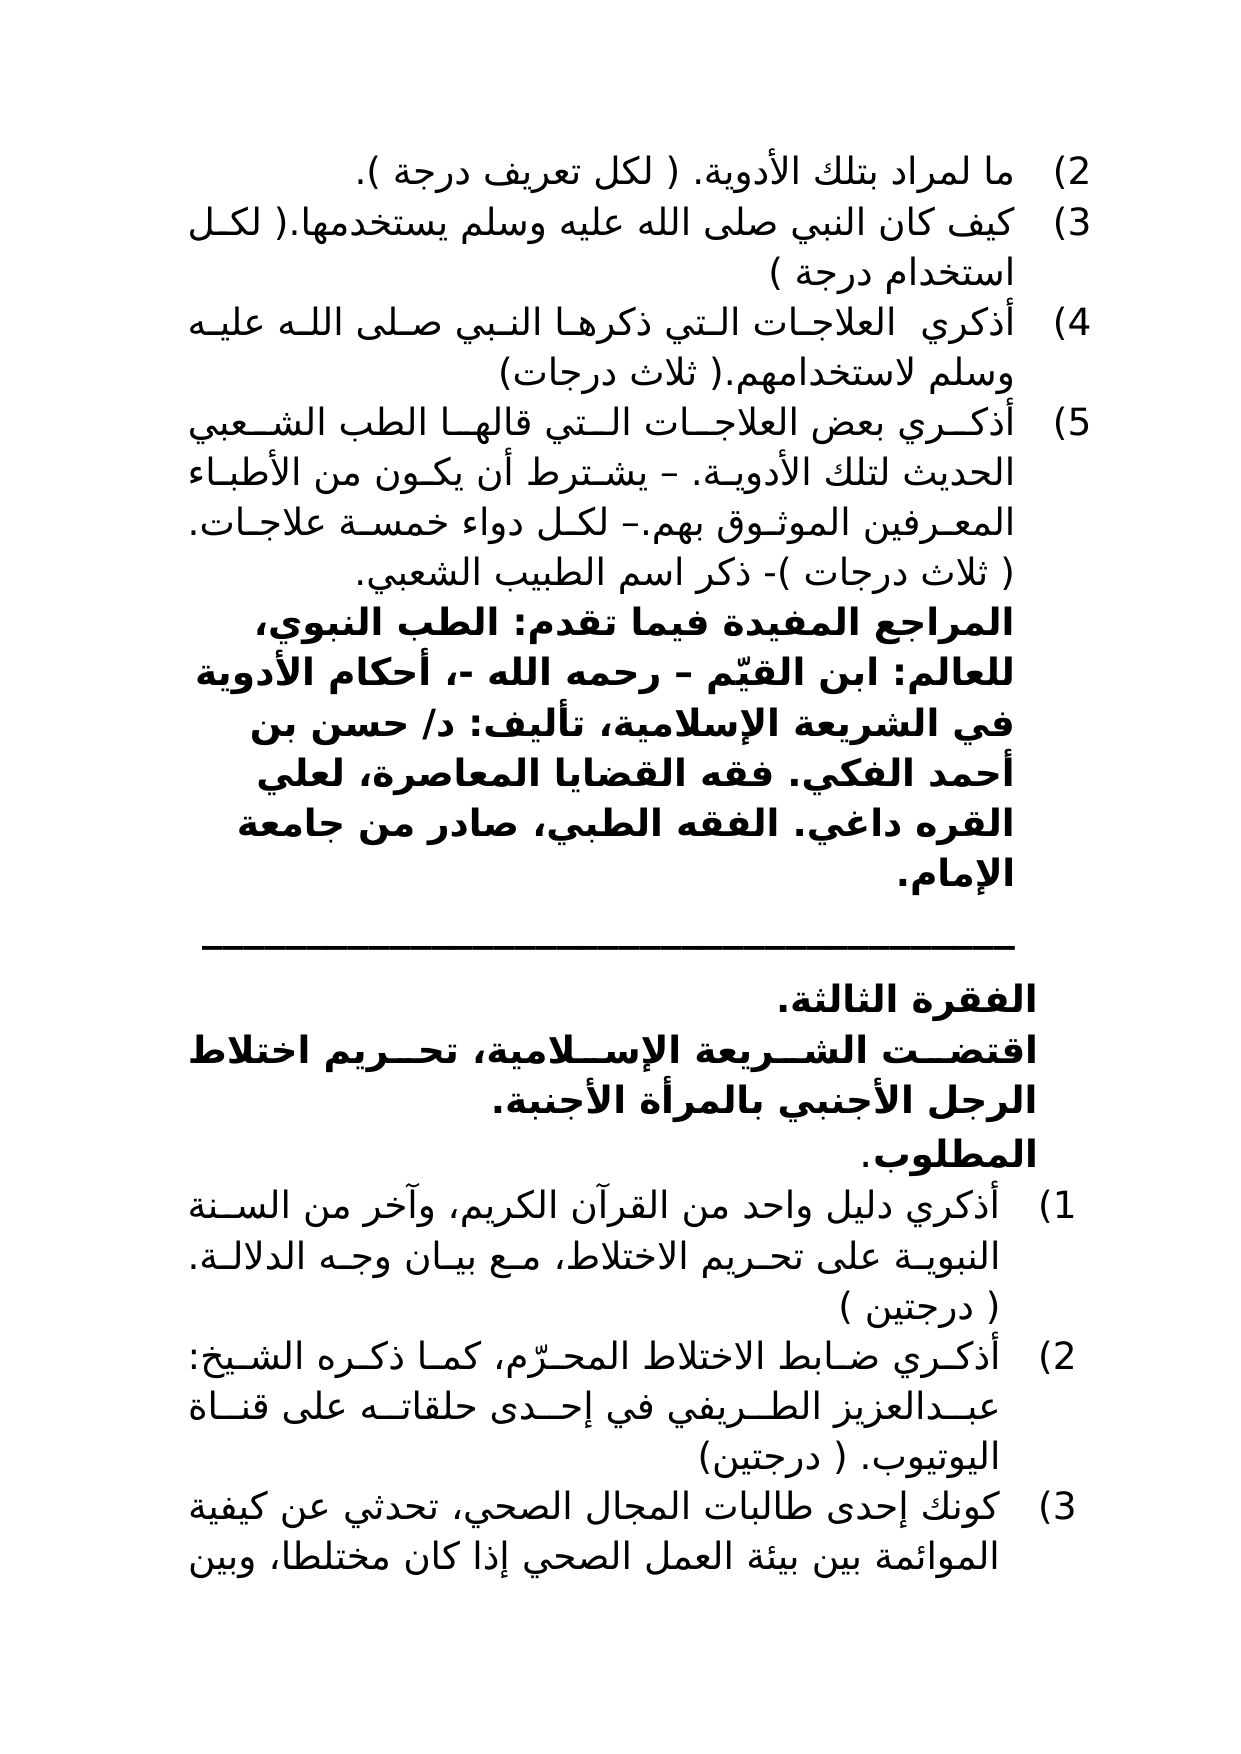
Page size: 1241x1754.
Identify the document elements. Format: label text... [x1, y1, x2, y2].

list أذكري ضابط الاختلاط المحرّم، كما ذكره الشيخ: عبدالعزيز الطريفي في إحدى حلقاته على قناة اليوتيوب. ( درجتين) [187, 1334, 1038, 1478]
text المطلوب. [187, 1128, 1038, 1177]
list أذكري بعض العلاجات التي قالها الطب الشعبي الحديث لتلك الأدوية. – يشترط أن يكون من الأطباء المعرفين الموثوق بهم.– لكل دواء خمسة علاجات.( ثلاث درجات )- ذكر اسم الطبيب الشعبي. [187, 401, 1053, 594]
list كيف كان النبي صلى الله عليه وسلم يستخدمها.( لكل استخدام درجة ) [187, 200, 1053, 294]
list أذكري العلاجات التي ذكرها النبي صلى الله عليه وسلم لاستخدامهم.( ثلاث درجات) [187, 300, 1053, 394]
text اقتضت الشريعة الإسلامية، تحريم اختلاط الرجل الأجنبي بالمرأة الأجنبة. [187, 1028, 1038, 1122]
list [187, 1485, 1038, 1578]
list _______________________________________ [187, 902, 1015, 950]
list المراجع المفيدة فيما تقدم: الطب النبوي، للعالم: ابن القيّم – رحمه الله -، أحكام الأدوية في الشريعة الإسلامية، تأليف: د/ حسن بن أحمد الفكي. فقه القضايا المعاصرة، لعلي القره داغي. الفقه الطبي، صادر من جامعة الإمام. [187, 601, 1015, 895]
text الفقرة الثالثة. [187, 978, 1038, 1022]
list ما لمراد بتلك الأدوية. ( لكل تعريف درجة ). [187, 150, 1053, 194]
list أذكري دليل واحد من القرآن الكريم، وآخر من السنة النبوية على تحريم الاختلاط، مع بيان وجه الدلالة. ( درجتين ) [187, 1184, 1038, 1328]
